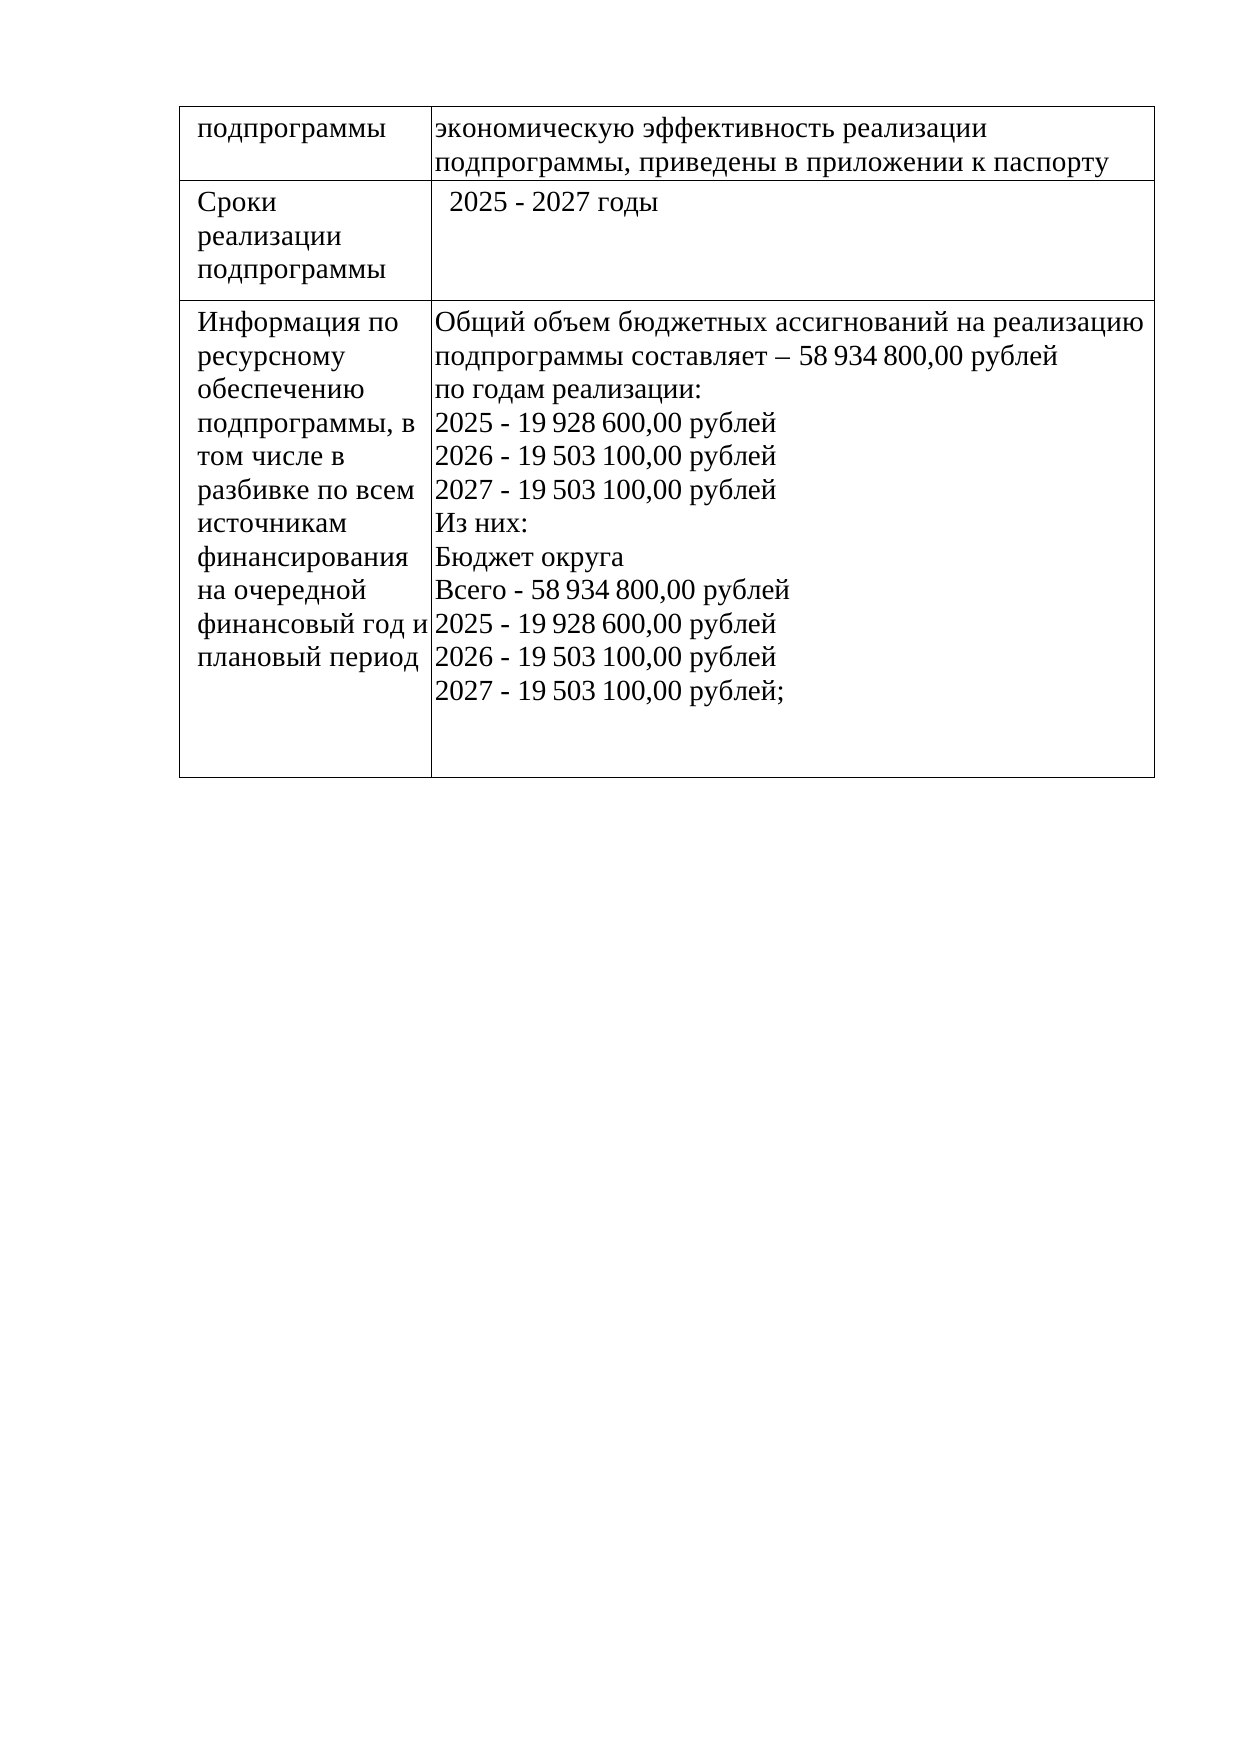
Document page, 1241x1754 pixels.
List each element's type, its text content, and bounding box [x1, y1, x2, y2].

table_cell Информация по ресурсному обеспечению подпрограммы, в том числе в разбивке по всем источникам финансирования на очередной финансовый год и плановый период [180, 301, 431, 777]
table_cell 2025 - 2027 годы [432, 181, 1154, 300]
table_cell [432, 107, 1154, 180]
table_cell Общий объем бюджетных ассигнований на реализацию подпрограммы составляет – 58 934 800,00 рублей по годам реализации: 2025 - 19 928 600,00 рублей 2026 - 19 503 100,00 рублей 2027 - 19 503 100,00 рублей Из них: Бюджет округа Всего - 58 934 800,00 рублей 2025 - 19 928 600,00 рублей 2026 - 19 503 100,00 рублей 2027 - 19 503 100,00 рублей; [432, 301, 1154, 777]
table_cell Сроки реализации подпрограммы [180, 181, 431, 300]
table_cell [180, 107, 431, 180]
